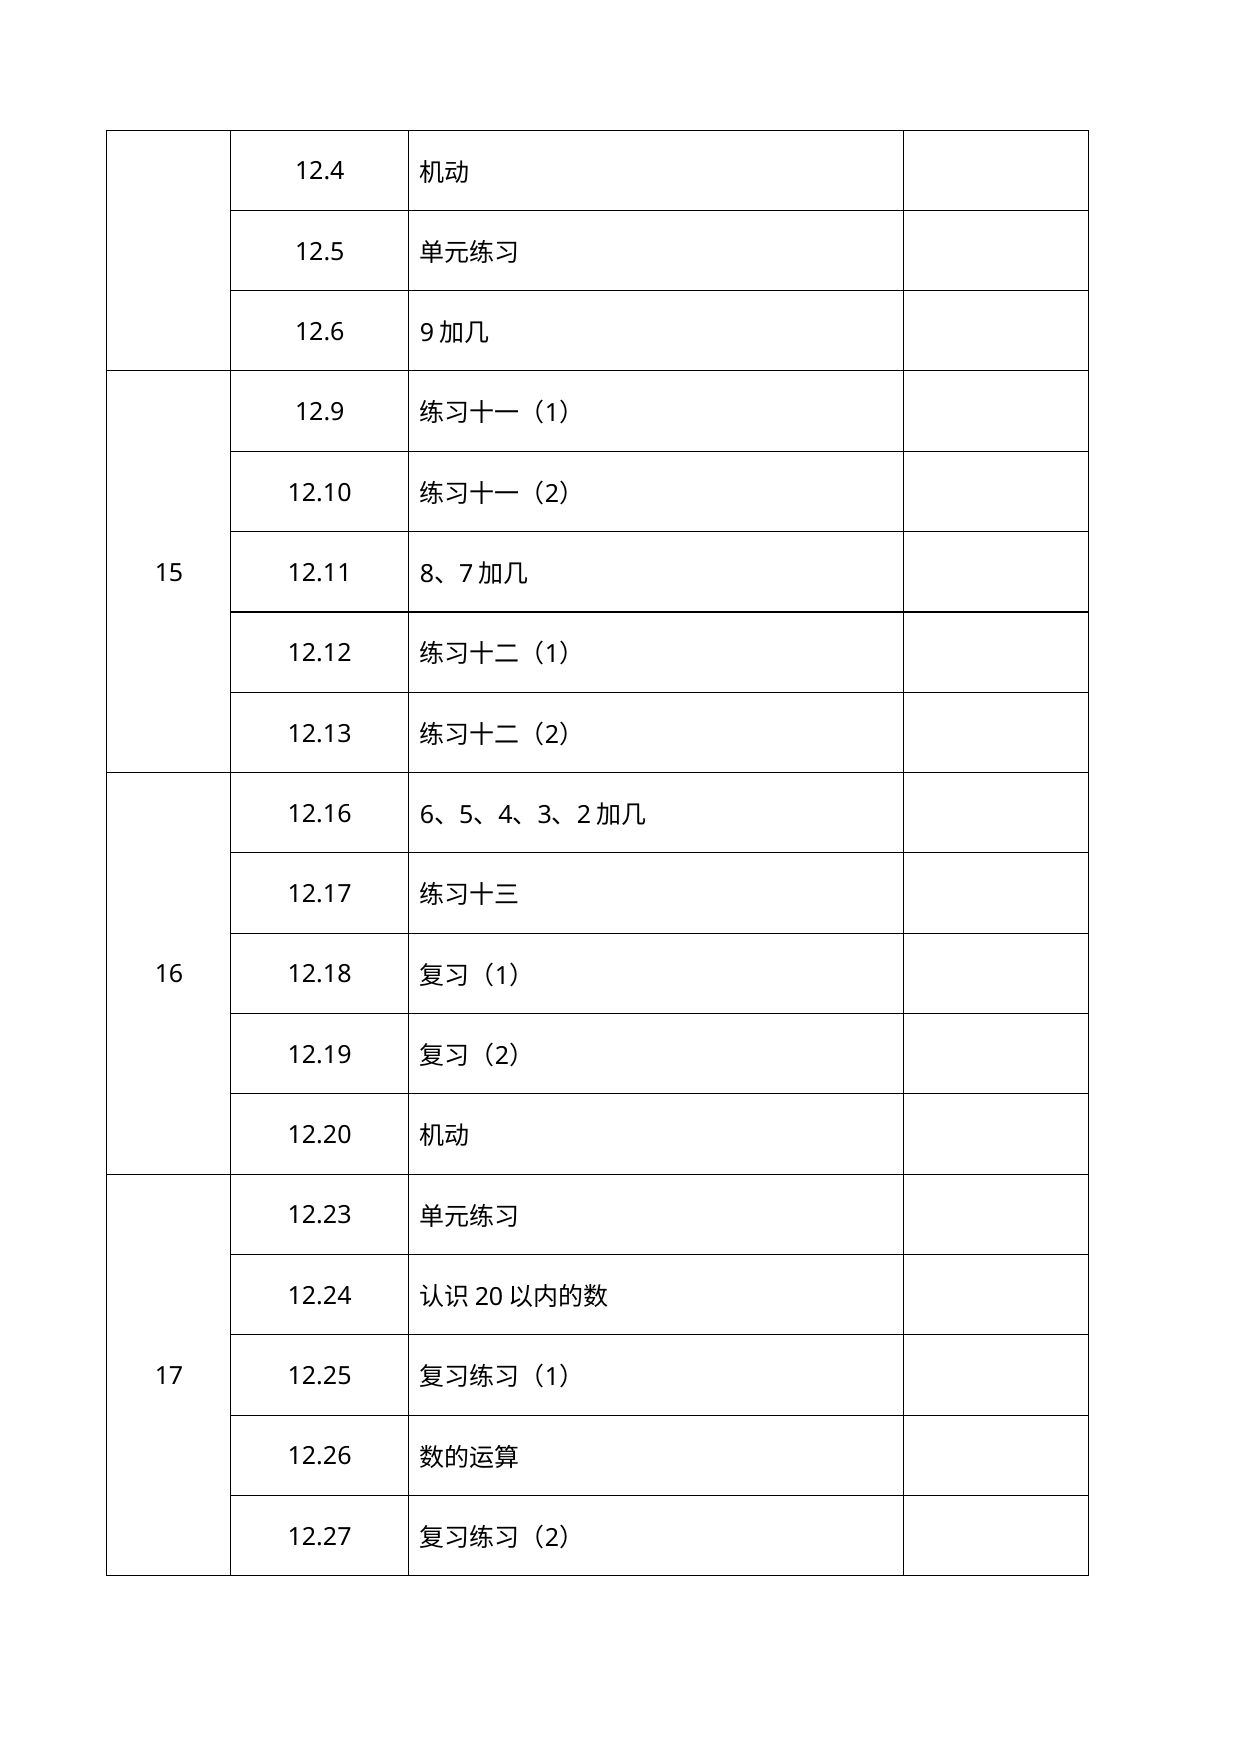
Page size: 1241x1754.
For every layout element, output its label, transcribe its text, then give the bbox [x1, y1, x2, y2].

table_cell 12.16 [231, 773, 408, 852]
table_cell 16 [107, 773, 230, 1173]
table_cell [904, 934, 1088, 1013]
table_cell 12.23 [231, 1175, 408, 1254]
table_cell 12.25 [231, 1335, 408, 1414]
table_cell [904, 693, 1088, 772]
table_cell [904, 1255, 1088, 1334]
table_cell 复习（2） [409, 1014, 903, 1093]
table_cell 15 [107, 371, 230, 772]
table_cell 12.12 [231, 613, 408, 692]
table_cell [904, 532, 1088, 611]
table_cell 12.24 [231, 1255, 408, 1334]
table_cell [904, 131, 1088, 210]
table_cell 8、7加几 [409, 532, 903, 611]
table_cell [904, 291, 1088, 370]
table_cell 12.4 [231, 131, 408, 210]
table_cell [904, 773, 1088, 852]
table_cell [904, 1335, 1088, 1414]
table_cell 练习十一（1） [409, 371, 903, 451]
table_cell 12.20 [231, 1094, 408, 1173]
table_cell 复习练习（2） [409, 1496, 903, 1575]
table_cell 12.27 [231, 1496, 408, 1575]
table_cell 练习十二（2） [409, 693, 903, 772]
table_cell [904, 853, 1088, 933]
table_cell 9加几 [409, 291, 903, 370]
table_cell [904, 211, 1088, 290]
table_cell [904, 1014, 1088, 1093]
table_cell 12.11 [231, 532, 408, 611]
table_cell 单元练习 [409, 211, 903, 290]
table_cell 机动 [409, 131, 903, 210]
table_cell 单元练习 [409, 1175, 903, 1254]
table_cell 12.18 [231, 934, 408, 1013]
table_cell 数的运算 [409, 1416, 903, 1495]
table_cell [904, 1416, 1088, 1495]
table_cell 12.26 [231, 1416, 408, 1495]
table_cell 12.10 [231, 452, 408, 531]
table_cell [904, 613, 1088, 692]
table_cell [904, 452, 1088, 531]
table_cell 复习练习（1） [409, 1335, 903, 1414]
table_cell 练习十二（1） [409, 613, 903, 692]
table_cell 17 [107, 1175, 230, 1575]
table_cell [904, 371, 1088, 451]
table_cell 12.17 [231, 853, 408, 933]
table_cell [904, 1496, 1088, 1575]
table_cell 12.6 [231, 291, 408, 370]
table_cell 12.5 [231, 211, 408, 290]
table_cell 12.13 [231, 693, 408, 772]
table_cell [904, 1094, 1088, 1173]
table_cell 练习十一（2） [409, 452, 903, 531]
table_cell 练习十三 [409, 853, 903, 933]
table_cell 认识20以内的数 [409, 1255, 903, 1334]
table_cell 12.9 [231, 371, 408, 451]
table_cell [904, 1175, 1088, 1254]
table_cell 机动 [409, 1094, 903, 1173]
table_cell 6、5、4、3、2加几 [409, 773, 903, 852]
table_cell 复习（1） [409, 934, 903, 1013]
table_cell 12.19 [231, 1014, 408, 1093]
